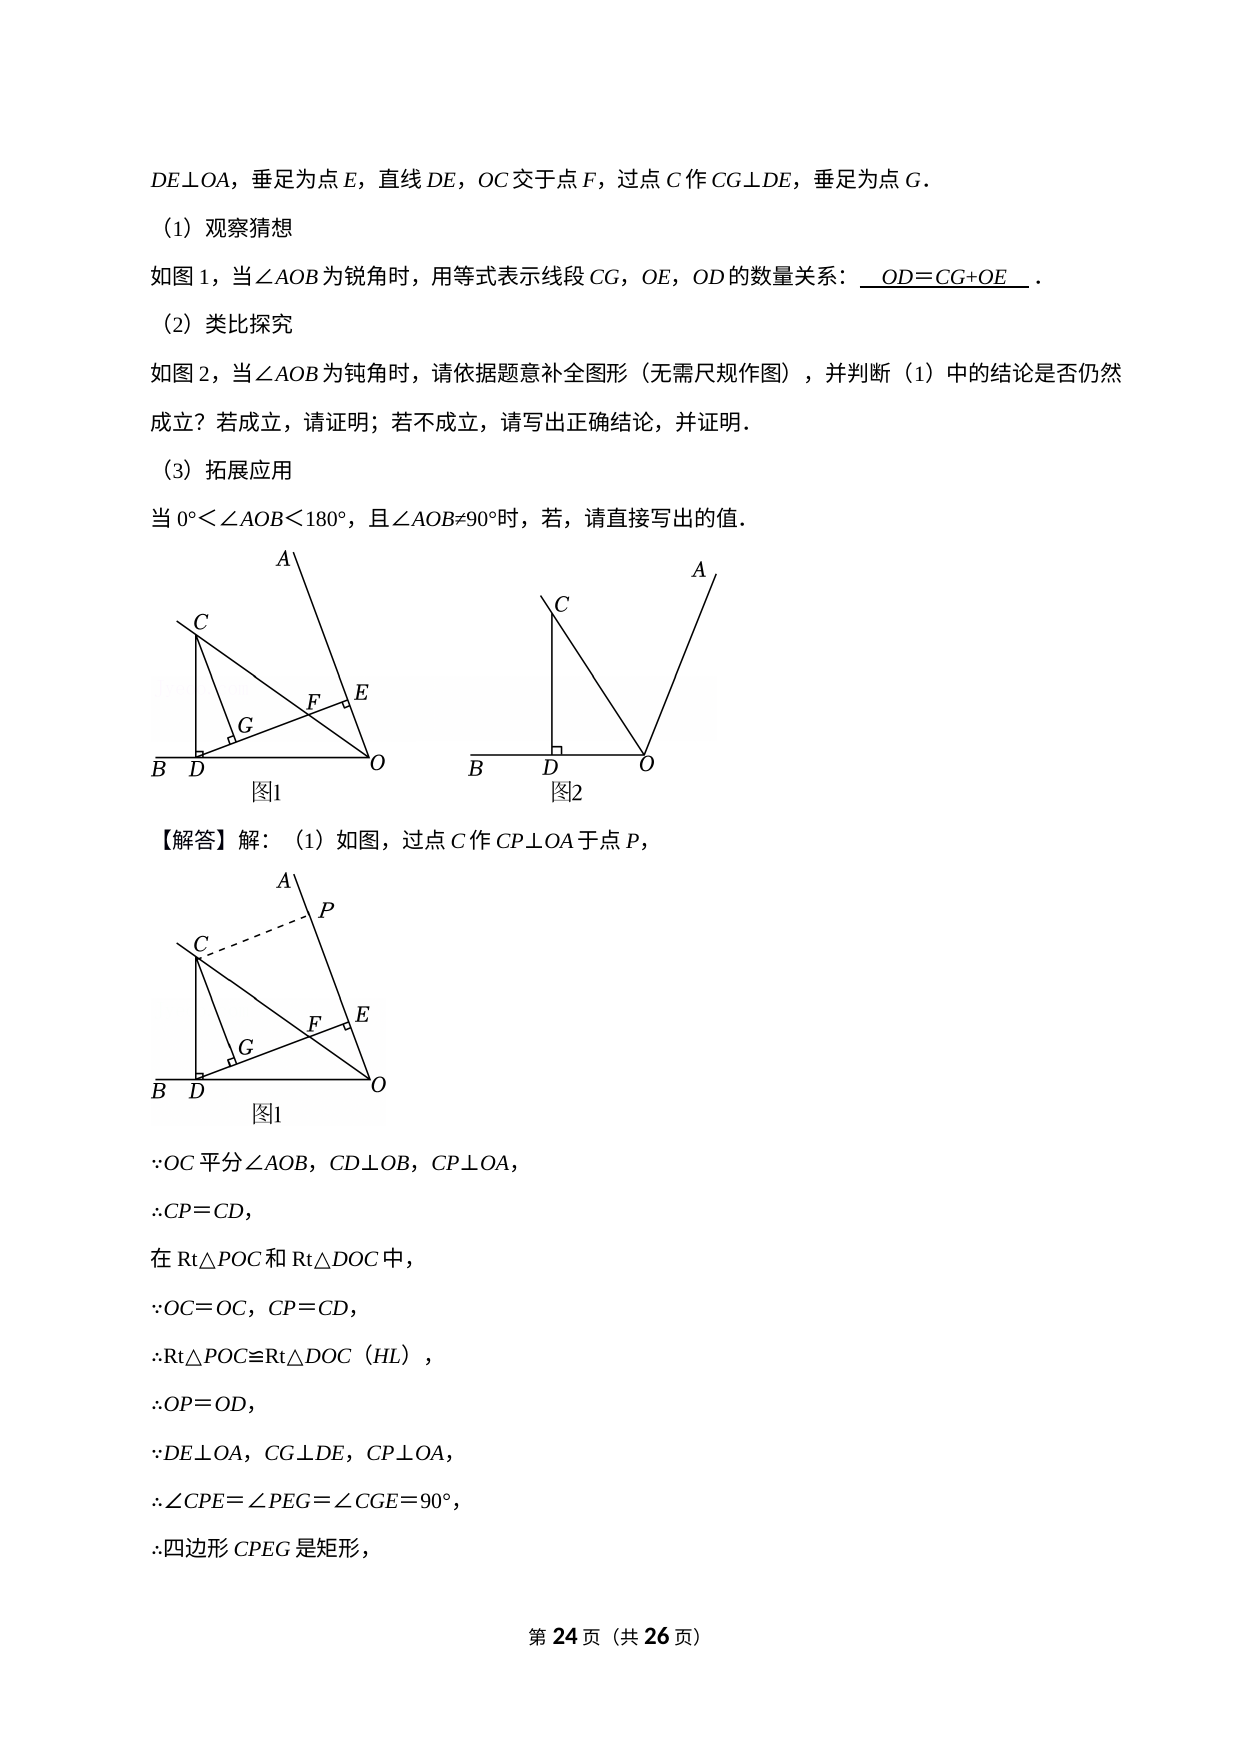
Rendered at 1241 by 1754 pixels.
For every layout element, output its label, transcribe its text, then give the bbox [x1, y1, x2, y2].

text （3）拓展应用 [151, 452, 1122, 485]
text 当0°＜∠AOB＜180°，且∠AOB≠90°时，若，请直接写出的值． [151, 501, 1122, 533]
text ∴CP＝CD， [151, 1192, 1122, 1225]
text 【解答】解：（1）如图，过点C作CP⊥OA于点P， [151, 822, 1122, 855]
text （1）观察猜想 [151, 210, 1122, 243]
text ∵OC＝OC，CP＝CD， [151, 1289, 1122, 1322]
text 在Rt△POC和Rt△DOC中， [151, 1241, 1122, 1273]
text ∴OP＝OD， [151, 1386, 1122, 1418]
text 如图2，当∠AOB为钝角时，请依据题意补全图形（无需尺规作图），并判断（1）中的结论是否仍然成立？若成立，请证明；若不成立，请写出正确结论，并证明． [151, 355, 1122, 437]
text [118, 162, 1122, 194]
text ∵OC 平分∠AOB，CD⊥OB，CP⊥OA， [151, 1144, 1122, 1177]
text ∴∠CPE＝∠PEG＝∠CGE＝90°， [151, 1482, 1122, 1515]
text 如图1，当∠AOB为锐角时，用等式表示线段CG，OE，OD的数量关系： OD＝CG+OE ． [151, 259, 1122, 291]
text ∴Rt△POC≌Rt△DOC（HL）， [151, 1337, 1122, 1370]
text （2）类比探究 [151, 307, 1122, 339]
text ∵DE⊥OA，CG⊥DE，CP⊥OA， [151, 1434, 1122, 1467]
text ∴四边形CPEG是矩形， [151, 1531, 1122, 1563]
